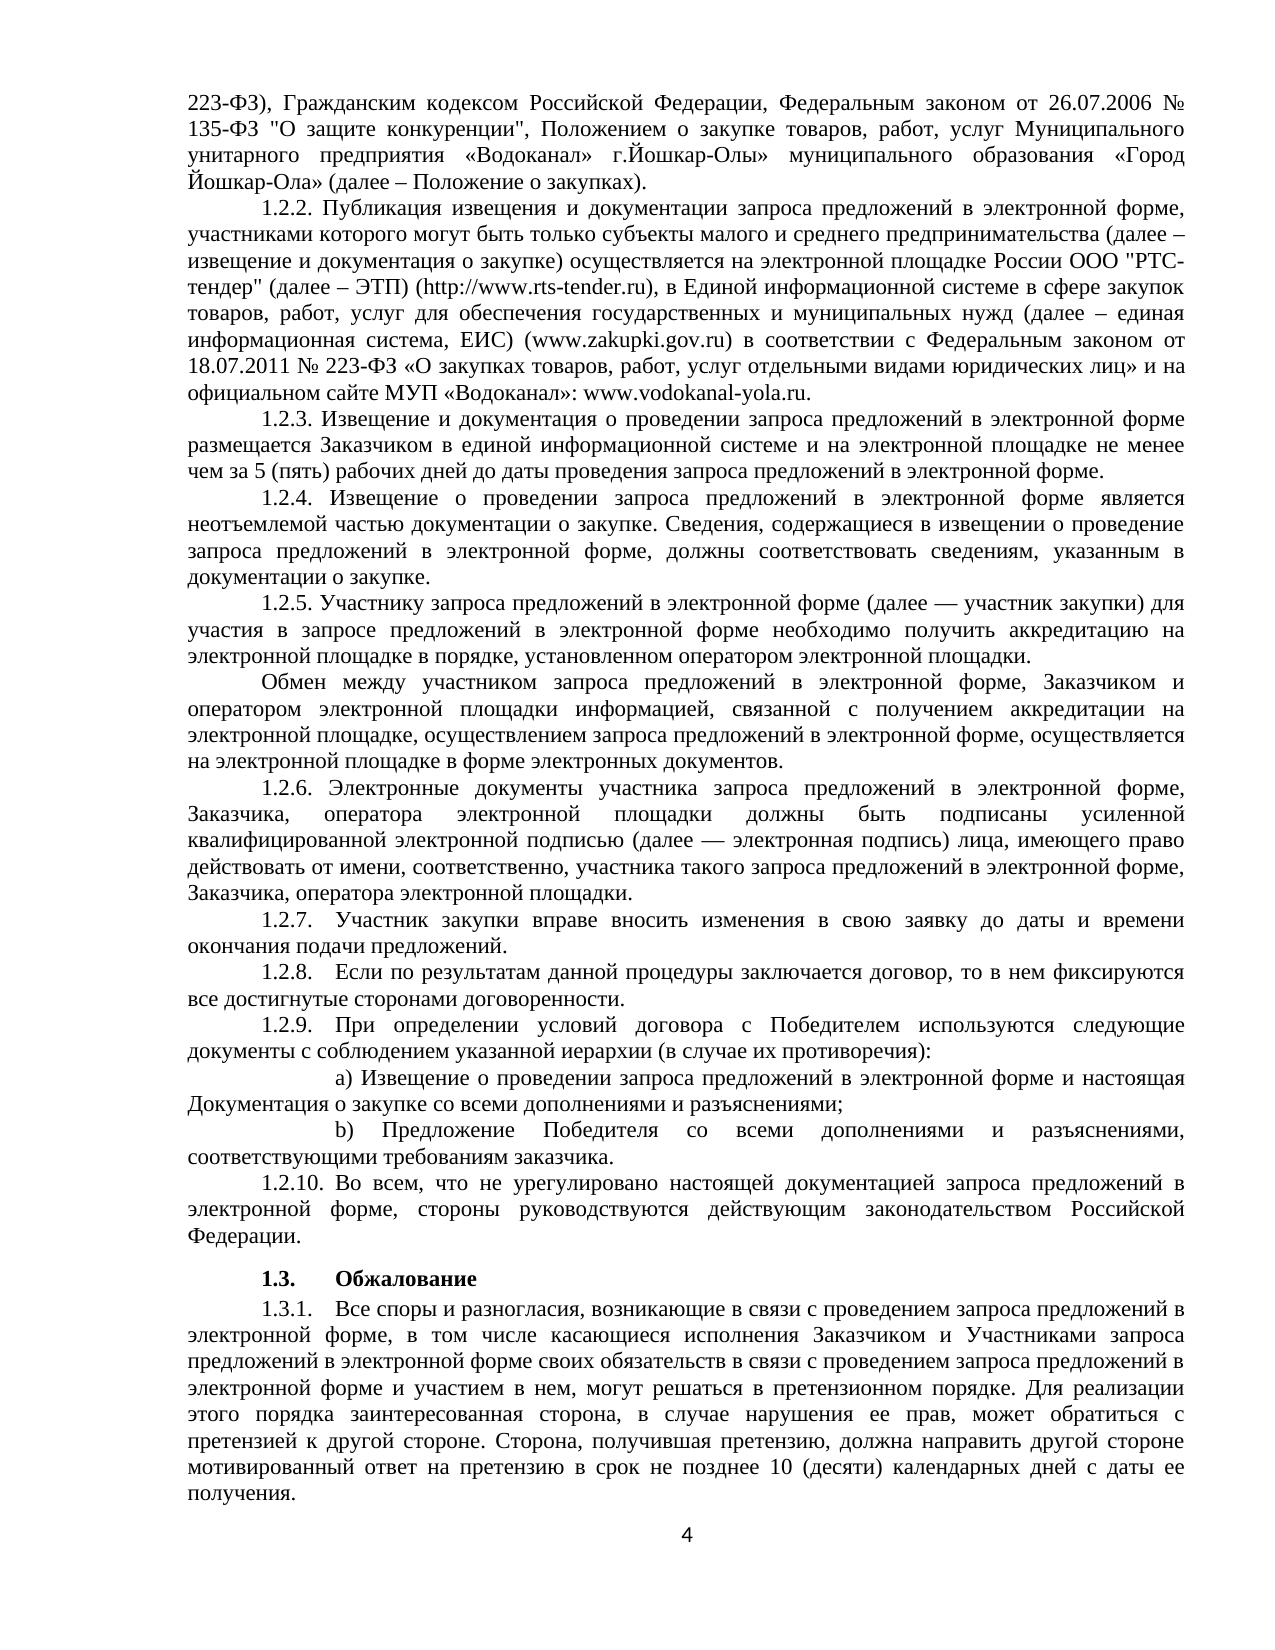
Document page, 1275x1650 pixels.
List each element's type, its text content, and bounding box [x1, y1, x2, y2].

text 1.2.9. При определении условий договора с Победителем используются следующие документы с соблюдением указанной иерархии (в случае их противоречия): [187, 1011, 1186, 1064]
text 1.2.8. Если по результатам данной процедуры заключается договор, то в нем фиксируются все достигнутые сторонами договоренности. [187, 958, 1186, 1011]
text 1.2.4. Извещение о проведении запроса предложений в электронной форме является неотъемлемой частью документации о закупке. Сведения, содержащиеся в извещении о проведение запроса предложений в электронной форме, должны соответствовать сведениям, указанным в документации о закупке. [187, 484, 1186, 589]
text Обмен между участником запроса предложений в электронной форме, Заказчиком и оператором электронной площадки информацией, связанной с получением аккредитации на электронной площадке, осуществлением запроса предложений в электронной форме, осуществляется на электронной площадке в форме электронных документов. [187, 668, 1186, 774]
text b) Предложение Победителя со всеми дополнениями и разъяснениями, соответствующими требованиям заказчика. [187, 1116, 1186, 1169]
text 1.2.6. Электронные документы участника запроса предложений в электронной форме, Заказчика, оператора электронной площадки должны быть подписаны усиленной квалифицированной электронной подписью (далее — электронная подпись) лица, имеющего право действовать от имени, соответственно, участника такого запроса предложений в электронной форме, Заказчика, оператора электронной площадки. [187, 774, 1186, 906]
text 1.3. Обжалование [187, 1265, 1186, 1291]
text 1.2.7. Участник закупки вправе вносить изменения в свою заявку до даты и времени окончания подачи предложений. [187, 906, 1186, 958]
text 1.2.10. Во всем, что не урегулировано настоящей документацией запроса предложений в электронной форме, стороны руководствуются действующим законодательством Российской Федерации. [187, 1169, 1186, 1248]
text 1.2.3. Извещение и документация о проведении запроса предложений в электронной форме размещается Заказчиком в единой информационной системе и на электронной площадке не менее чем за 5 (пять) рабочих дней до даты проведения запроса предложений в электронной форме. [187, 405, 1186, 484]
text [187, 89, 1186, 194]
text 1.2.2. Публикация извещения и документации запроса предложений в электронной форме, участниками которого могут быть только субъекты малого и среднего предпринимательства (далее – извещение и документация о закупке) осуществляется на электронной площадке России ООО "РТС-тендер" (далее – ЭТП) (http://www.rts-tender.ru), в Единой информационной системе в сфере закупок товаров, работ, услуг для обеспечения государственных и муниципальных нужд (далее – единая информационная система, ЕИС) (www.zakupki.gov.ru) в соответствии с Федеральным законом от 18.07.2011 № 223-ФЗ «О закупках товаров, работ, услуг отдельными видами юридических лиц» и на официальном сайте МУП «Водоканал»: www.vodokanal-yola.ru. [187, 194, 1186, 405]
text 1.2.5. Участнику запроса предложений в электронной форме (далее — участник закупки) для участия в запросе предложений в электронной форме необходимо получить аккредитацию на электронной площадке в порядке, установленном оператором электронной площадки. [187, 589, 1186, 668]
text a) Извещение о проведении запроса предложений в электронной форме и настоящая Документация о закупке со всеми дополнениями и разъяснениями; [187, 1064, 1186, 1116]
text 1.3.1. Все споры и разногласия, возникающие в связи с проведением запроса предложений в электронной форме, в том числе касающиеся исполнения Заказчиком и Участниками запроса предложений в электронной форме своих обязательств в связи с проведением запроса предложений в электронной форме и участием в нем, могут решаться в претензионном порядке. Для реализации этого порядка заинтересованная сторона, в случае нарушения ее прав, может обратиться с претензией к другой стороне. Сторона, получившая претензию, должна направить другой стороне мотивированный ответ на претензию в срок не позднее 10 (десяти) календарных дней с даты ее получения. [187, 1295, 1186, 1506]
